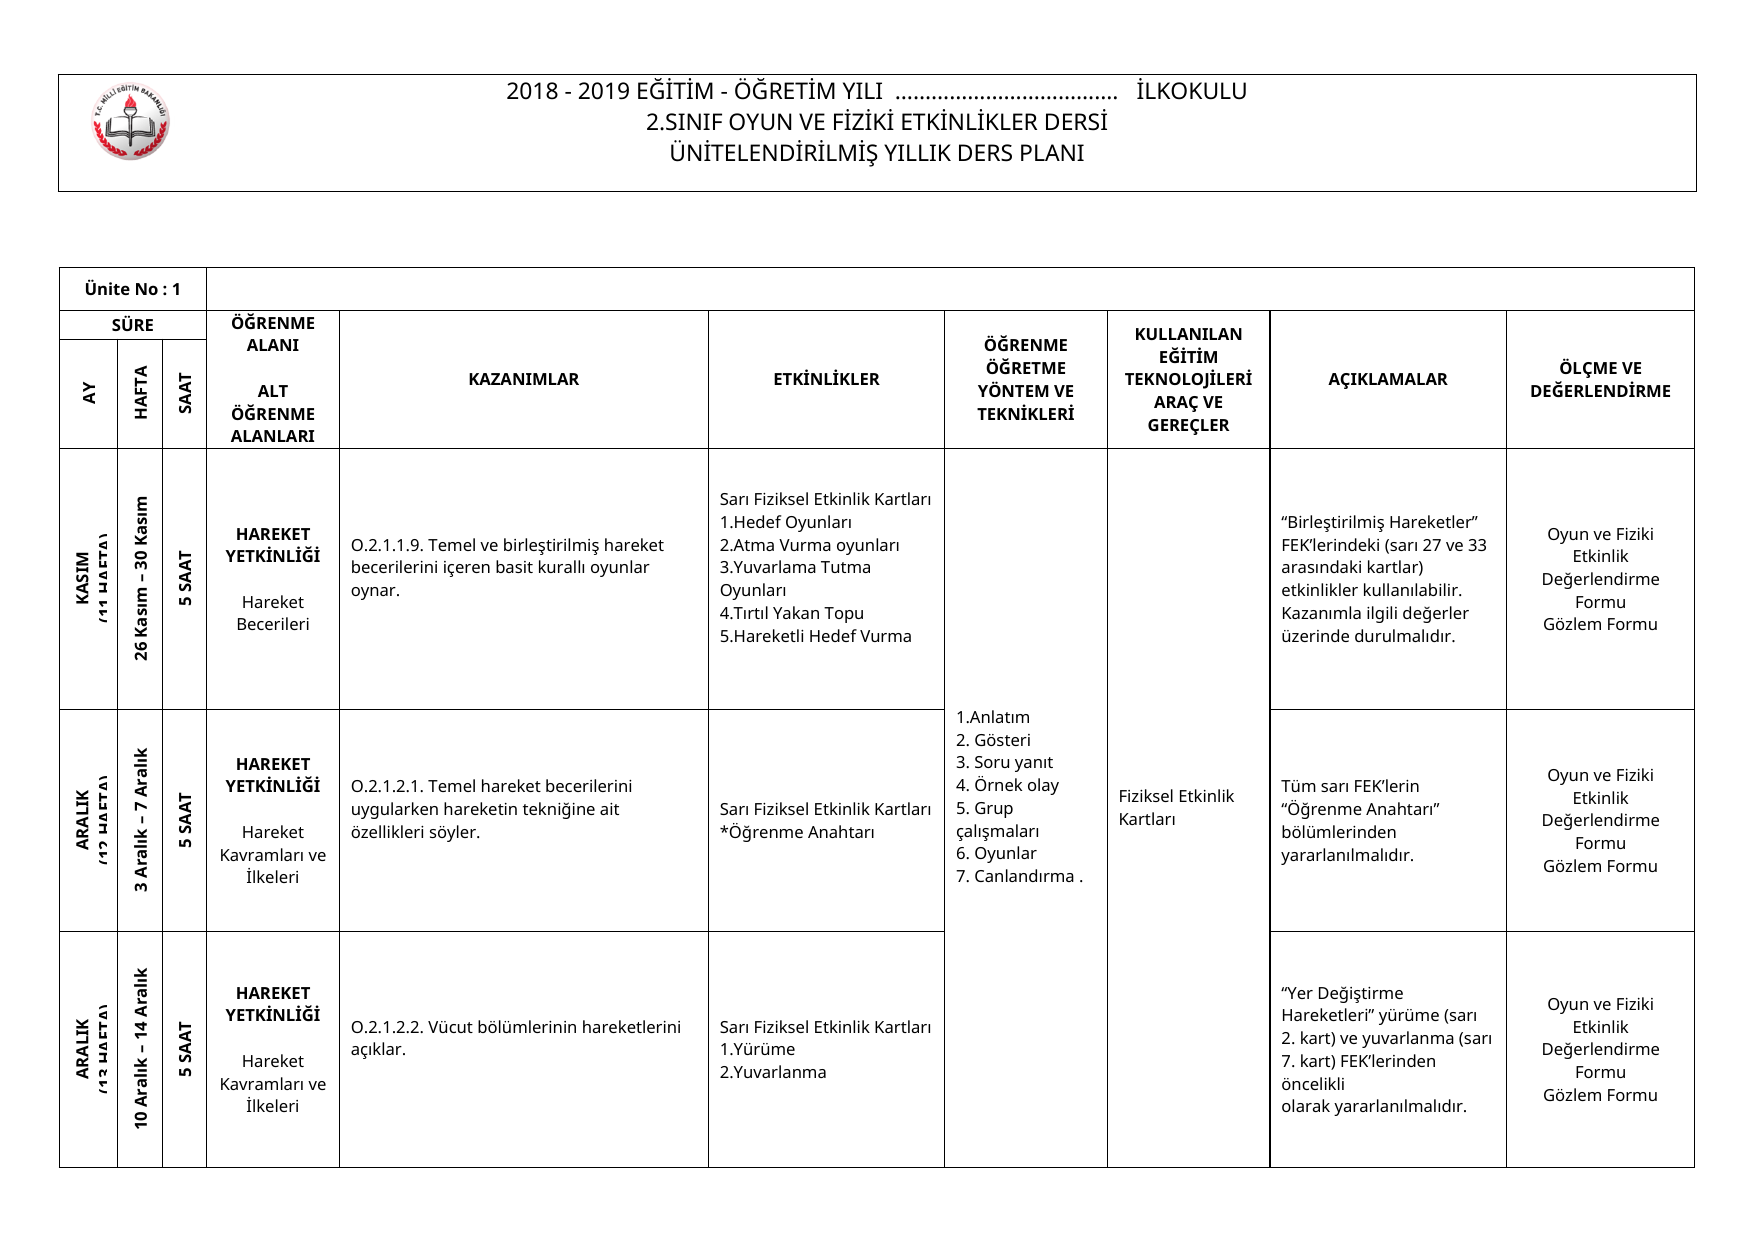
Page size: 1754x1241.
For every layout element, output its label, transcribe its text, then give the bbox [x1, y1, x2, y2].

table_cell ARALIK (13.HAFTA) [60, 932, 117, 1167]
table_cell AÇIKLAMALAR [1271, 311, 1506, 447]
table_cell SÜRE [60, 311, 206, 338]
picture [85, 77, 175, 167]
table_cell “Birleştirilmiş Hareketler” FEK’lerindeki (sarı 27 ve 33 arasındaki kartlar) etkinlikler kullanılabilir. Kazanımla ilgili değerler üzerinde durulmalıdır. [1271, 449, 1506, 709]
table_header Ünite No : 1 [60, 268, 206, 310]
table_cell KAZANIMLAR [340, 311, 708, 447]
table_cell Oyun ve Fiziki Etkinlik Değerlendirme Formu Gözlem Formu [1507, 932, 1694, 1167]
table_cell ÖĞRENME ALANI ALT ÖĞRENME ALANLARI [207, 311, 339, 447]
table_cell KASIM (11.HAFTA) [60, 449, 117, 709]
table_cell Oyun ve Fiziki Etkinlik Değerlendirme Formu Gözlem Formu [1507, 710, 1694, 931]
table_cell 5 SAAT [163, 710, 206, 931]
table_cell Oyun ve Fiziki Etkinlik Değerlendirme Formu Gözlem Formu [1507, 449, 1694, 709]
table_cell ETKİNLİKLER [709, 311, 944, 447]
table_cell HAREKET YETKİNLİĞİ Hareket Becerileri [207, 449, 339, 709]
table_cell Sarı Fiziksel Etkinlik Kartları 1.Hedef Oyunları 2.Atma Vurma oyunları 3.Yuvarlama Tutma Oyunları 4.Tırtıl Yakan Topu 5.Hareketli Hedef Vurma [709, 449, 944, 709]
table_cell HAREKET YETKİNLİĞİ Hareket Kavramları ve İlkeleri [207, 710, 339, 931]
table_cell ÖLÇME VE DEĞERLENDİRME [1507, 311, 1694, 447]
table_cell HAFTA [118, 340, 162, 447]
table_cell 3 Aralık – 7 Aralık [118, 710, 162, 931]
table_cell SAAT [163, 340, 206, 447]
table_cell Sarı Fiziksel Etkinlik Kartları 1.Yürüme 2.Yuvarlanma [709, 932, 944, 1167]
table_cell AY [60, 340, 117, 447]
table_cell Sarı Fiziksel Etkinlik Kartları *Öğrenme Anahtarı [709, 710, 944, 931]
table_cell Fiziksel Etkinlik Kartları [1108, 449, 1269, 1167]
table_cell O.2.1.2.2. Vücut bölümlerinin hareketlerini açıklar. [340, 932, 708, 1167]
table_cell ARALIK (12.HAFTA) [60, 710, 117, 931]
table_cell Tüm sarı FEK’lerin “Öğrenme Anahtarı” bölümlerinden yararlanılmalıdır. [1271, 710, 1506, 931]
table_cell 5 SAAT [163, 449, 206, 709]
table_cell 10 Aralık – 14 Aralık [118, 932, 162, 1167]
table_cell KULLANILAN EĞİTİM TEKNOLOJİLERİ ARAÇ VE GEREÇLER [1108, 311, 1269, 447]
table_cell HAREKET YETKİNLİĞİ Hareket Kavramları ve İlkeleri [207, 932, 339, 1167]
table_cell 1.Anlatım 2. Gösteri 3. Soru yanıt 4. Örnek olay 5. Grup çalışmaları 6. Oyunlar 7. Canlandırma . [945, 449, 1107, 1167]
table_header [207, 268, 1694, 310]
table_cell 26 Kasım – 30 Kasım [118, 449, 162, 709]
table_cell O.2.1.2.1. Temel hareket becerilerini uygularken hareketin tekniğine ait özellikleri söyler. [340, 710, 708, 931]
table_cell 5 SAAT [163, 932, 206, 1167]
table_cell ÖĞRENME ÖĞRETME YÖNTEM VE TEKNİKLERİ [945, 311, 1107, 447]
table_cell “Yer Değiştirme Hareketleri” yürüme (sarı 2. kart) ve yuvarlanma (sarı 7. kart) FEK’lerinden öncelikli olarak yararlanılmalıdır. [1271, 932, 1506, 1167]
table_cell O.2.1.1.9. Temel ve birleştirilmiş hareket becerilerini içeren basit kurallı oyunlar oynar. [340, 449, 708, 709]
